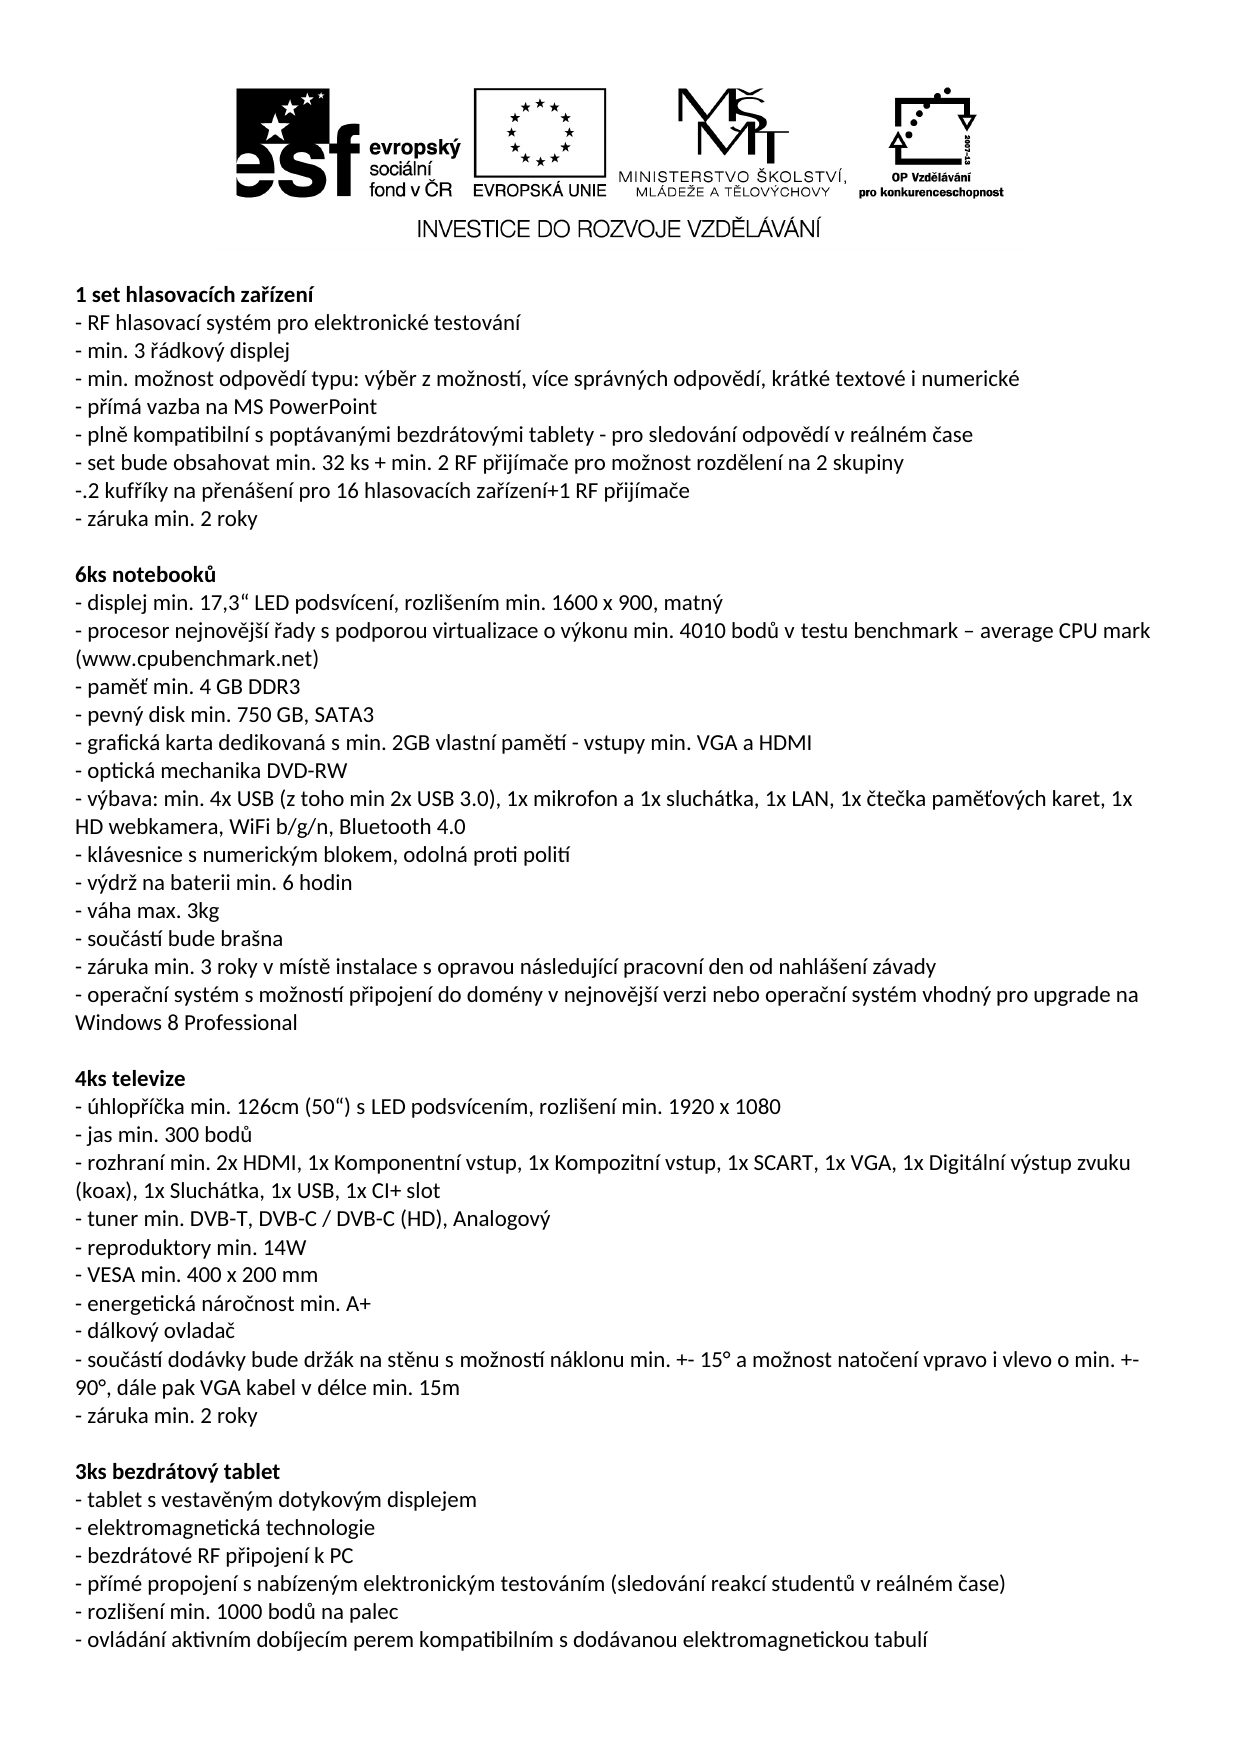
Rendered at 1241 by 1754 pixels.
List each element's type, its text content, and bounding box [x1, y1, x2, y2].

text - součástí bude brašna [75, 924, 1165, 952]
text - min. 3 řádkový displej [75, 336, 1165, 364]
text - tablet s vestavěným dotykovým displejem [75, 1485, 1165, 1513]
text - záruka min. 3 roky v místě instalace s opravou následující pracovní den od nahlášení závady [75, 952, 1165, 980]
text - rozlišení min. 1000 bodů na palec [75, 1597, 1165, 1625]
text - grafická karta dedikovaná s min. 2GB vlastní pamětí - vstupy min. VGA a HDMI [75, 728, 1165, 756]
text - dálkový ovladač [75, 1317, 1165, 1345]
text - VESA min. 400 x 200 mm [75, 1261, 1165, 1289]
text 4ks televize [75, 1064, 1165, 1092]
text - přímá vazba na MS PowerPoint [75, 392, 1165, 420]
text - elektromagnetická technologie [75, 1513, 1165, 1541]
text - plně kompatibilní s poptávanými bezdrátovými tablety - pro sledování odpovědí v reálném čase [75, 420, 1165, 448]
text - jas min. 300 bodů [75, 1121, 1165, 1148]
text - set bude obsahovat min. 32 ks + min. 2 RF přijímače pro možnost rozdělení na 2 skupiny [75, 448, 1165, 476]
text -.2 kufříky na přenášení pro 16 hlasovacích zařízení+1 RF přijímače [75, 476, 1165, 504]
text 1 set hlasovacích zařízení [75, 280, 1165, 308]
text - paměť min. 4 GB DDR3 [75, 672, 1165, 700]
text - váha max. 3kg [75, 896, 1165, 924]
text - bezdrátové RF připojení k PC [75, 1541, 1165, 1569]
picture [213, 73, 1027, 252]
text - operační systém s možností připojení do domény v nejnovější verzi nebo operační systém vhodný pro upgrade na Windows 8 Professional [75, 980, 1165, 1036]
text 6ks notebooků [75, 560, 1165, 588]
text - procesor nejnovější řady s podporou virtualizace o výkonu min. 4010 bodů v testu benchmark – average CPU mark (www.cpubenchmark.net) [75, 616, 1165, 672]
text - min. možnost odpovědí typu: výběr z možností, více správných odpovědí, krátké textové i numerické [75, 364, 1165, 392]
text - reproduktory min. 14W [75, 1233, 1165, 1261]
text - displej min. 17,3“ LED podsvícení, rozlišením min. 1600 x 900, matný [75, 588, 1165, 616]
text - záruka min. 2 roky [75, 504, 1165, 532]
text - pevný disk min. 750 GB, SATA3 [75, 700, 1165, 728]
text - klávesnice s numerickým blokem, odolná proti polití [75, 840, 1165, 868]
text 3ks bezdrátový tablet [75, 1457, 1165, 1485]
text - energetická náročnost min. A+ [75, 1289, 1165, 1317]
text - přímé propojení s nabízeným elektronickým testováním (sledování reakcí studentů v reálném čase) [75, 1569, 1165, 1597]
text - optická mechanika DVD-RW [75, 756, 1165, 784]
text - ovládání aktivním dobíjecím perem kompatibilním s dodávanou elektromagnetickou tabulí [75, 1625, 1165, 1653]
text - RF hlasovací systém pro elektronické testování [75, 308, 1165, 336]
text - výbava: min. 4x USB (z toho min 2x USB 3.0), 1x mikrofon a 1x sluchátka, 1x LAN, 1x čtečka paměťových karet, 1x HD webkamera, WiFi b/g/n, Bluetooth 4.0 [75, 784, 1165, 840]
text - součástí dodávky bude držák na stěnu s možností náklonu min. +- 15° a možnost natočení vpravo i vlevo o min. +-90°, dále pak VGA kabel v délce min. 15m [75, 1345, 1165, 1401]
text - výdrž na baterii min. 6 hodin [75, 868, 1165, 896]
text - rozhraní min. 2x HDMI, 1x Komponentní vstup, 1x Kompozitní vstup, 1x SCART, 1x VGA, 1x Digitální výstup zvuku (koax), 1x Sluchátka, 1x USB, 1x CI+ slot [75, 1148, 1165, 1204]
text - záruka min. 2 roky [75, 1401, 1165, 1429]
text - úhlopříčka min. 126cm (50“) s LED podsvícením, rozlišení min. 1920 x 1080 [75, 1092, 1165, 1121]
text - tuner min. DVB-T, DVB-C / DVB-C (HD), Analogový [75, 1204, 1165, 1233]
